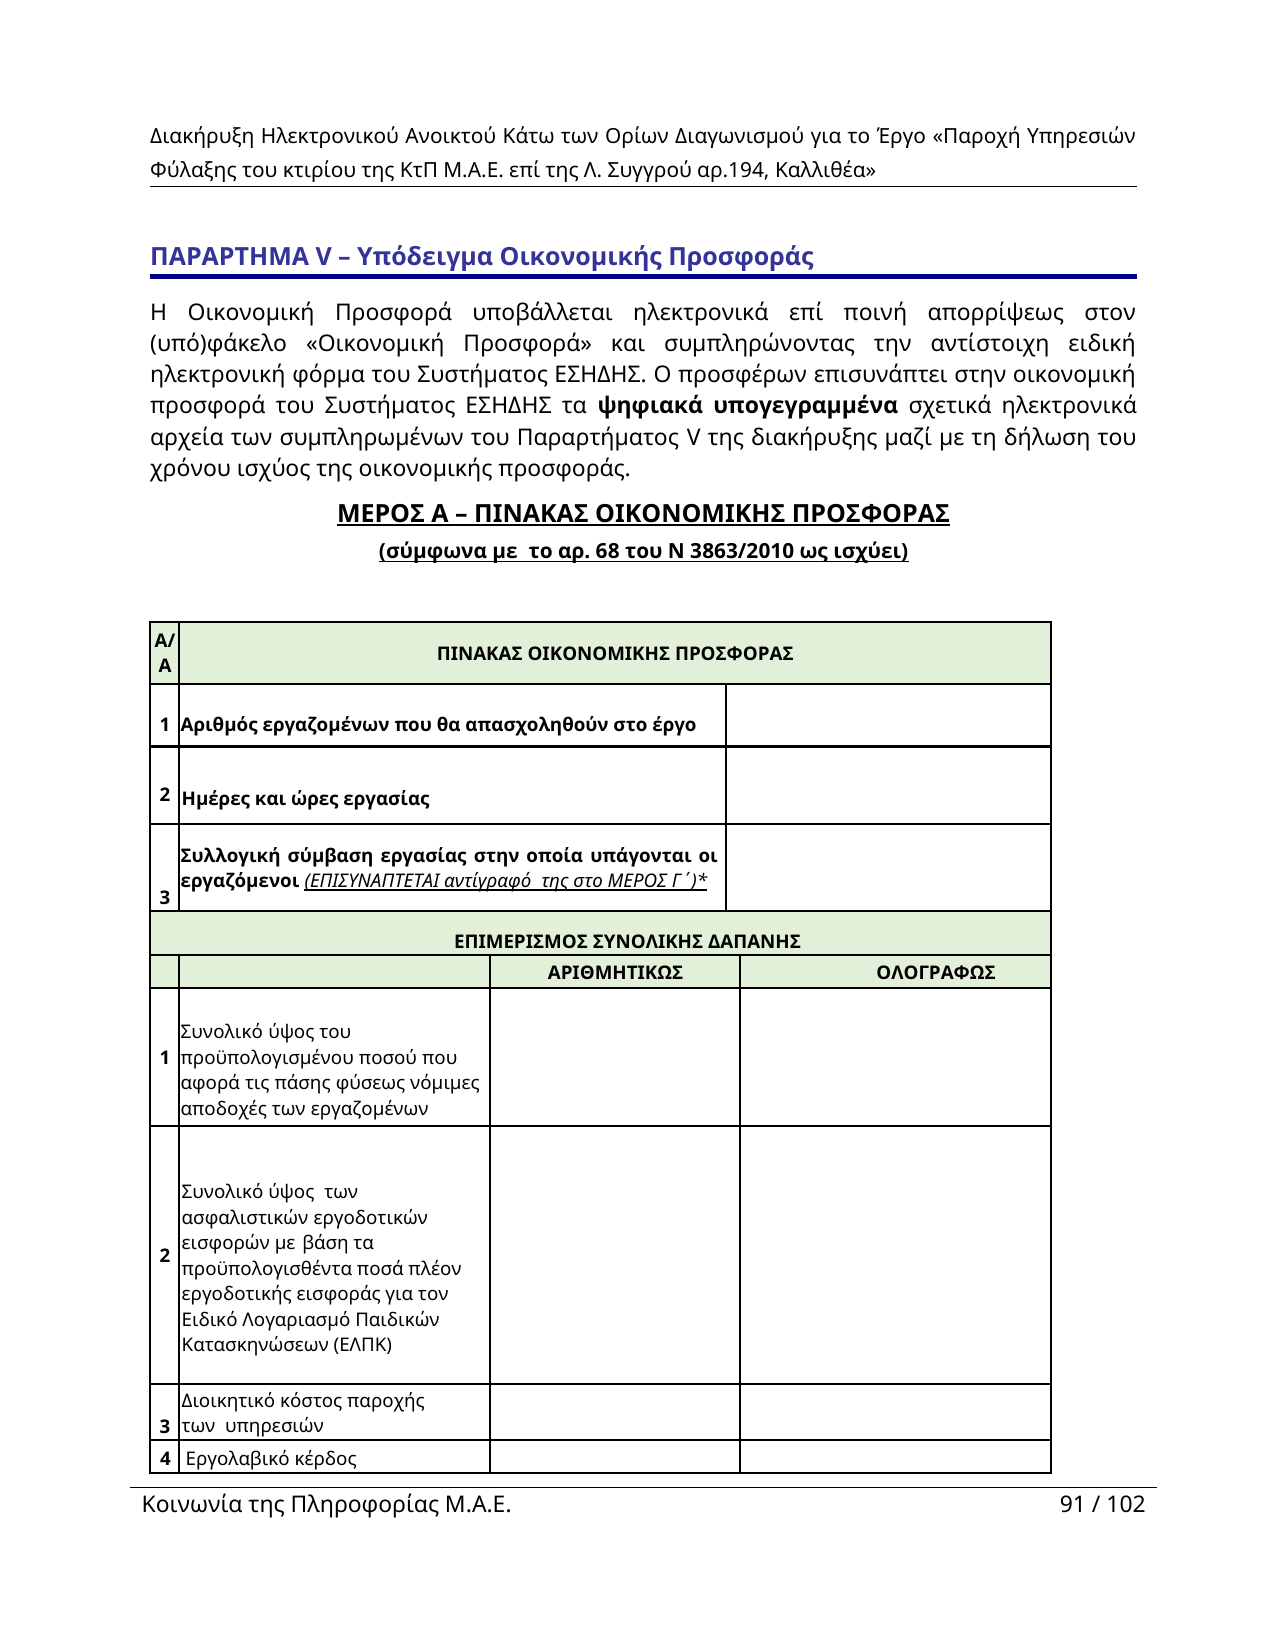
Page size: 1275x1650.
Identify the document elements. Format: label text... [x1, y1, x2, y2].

subtitle ΠΑΡΑΡΤΗΜΑ V – Υπόδειγμα Οικονομικής Προσφοράς [150, 238, 1137, 274]
table_cell Εργολαβικό κέρδος [180, 1441, 489, 1472]
table_cell [727, 825, 1050, 910]
table_cell 1 [151, 685, 178, 745]
table_cell [741, 989, 1050, 1124]
table_cell [491, 1385, 739, 1439]
table_cell 3 [151, 1385, 178, 1439]
table_cell Συνολικό ύψος των ασφαλιστικών εργοδοτικών εισφορών με βάση τα προϋπολογισθέντα ποσά πλέον εργοδοτικής εισφοράς για τον Ειδικό Λογαριασμό Παιδικών Κατασκηνώσεων (ΕΛΠΚ) [180, 1127, 489, 1383]
table_cell ΟΛΟΓΡΑΦΩΣ [741, 956, 1050, 987]
table_cell Συνολικό ύψος του προϋπολογισμένου ποσού που αφορά τις πάσης φύσεως νόμιμες αποδοχές των εργαζομένων [180, 989, 489, 1124]
table_cell [151, 956, 178, 987]
table_cell [491, 1127, 739, 1383]
table_header ΠΙΝΑΚΑΣ ΟΙΚΟΝΟΜΙΚΗΣ ΠΡΟΣΦΟΡΑΣ [180, 623, 1050, 683]
table_cell [741, 1385, 1050, 1439]
table_cell ΕΠΙΜΕΡΙΣΜΟΣ ΣΥΝΟΛΙΚΗΣ ΔΑΠΑΝΗΣ [151, 912, 1050, 954]
table_cell [180, 956, 489, 987]
text ΜΕΡΟΣ Α – ΠΙΝΑΚΑΣ ΟΙΚΟΝΟΜΙΚΗΣ ΠΡΟΣΦΟΡΑΣ [150, 496, 1137, 530]
table_cell Συλλογική σύμβαση εργασίας στην οποία υπάγονται οι εργαζόμενοι (ΕΠΙΣΥΝΑΠΤΕΤΑΙ αντίγραφό της στο ΜΕΡΟΣ Γ΄)* [180, 825, 725, 910]
table_cell [741, 1441, 1050, 1472]
text (σύμφωνα με το αρ. 68 του Ν 3863/2010 ως ισχύει) [150, 537, 1137, 565]
table_cell [491, 989, 739, 1124]
table_cell Ημέρες και ώρες εργασίας [180, 748, 725, 823]
table_cell 1 [151, 989, 178, 1124]
table_cell [741, 1127, 1050, 1383]
table_cell Διοικητικό κόστος παροχής των υπηρεσιών [180, 1385, 489, 1439]
table_cell ΑΡΙΘΜΗΤΙΚΩΣ [491, 956, 739, 987]
table_cell 3 [151, 825, 178, 910]
table_cell 2 [151, 748, 178, 823]
text Η Οικονομική Προσφορά υποβάλλεται ηλεκτρονικά επί ποινή απορρίψεως στον (υπό)φάκελο «Οικονομική Προσφορά» και συμπληρώνοντας την αντίστοιχη ειδική ηλεκτρονική φόρμα του Συστήματος ΕΣΗΔΗΣ. Ο προσφέρων επισυνάπτει στην οικονομική προσφορά του Συστήματος ΕΣΗΔΗΣ τα ψηφιακά υπογεγραμμένα σχετικά ηλεκτρονικά αρχεία των συμπληρωμένων του Παραρτήματος V της διακήρυξης μαζί με τη δήλωση του χρόνου ισχύος της οικονομικής προσφοράς. [150, 296, 1137, 483]
table_cell 4 [151, 1441, 178, 1472]
table_header Α/Α [151, 623, 178, 683]
table_cell [727, 685, 1050, 745]
table_cell [491, 1441, 739, 1472]
table_cell Αριθμός εργαζομένων που θα απασχοληθούν στο έργο [180, 685, 725, 745]
table_cell [727, 748, 1050, 823]
table_cell 2 [151, 1127, 178, 1383]
